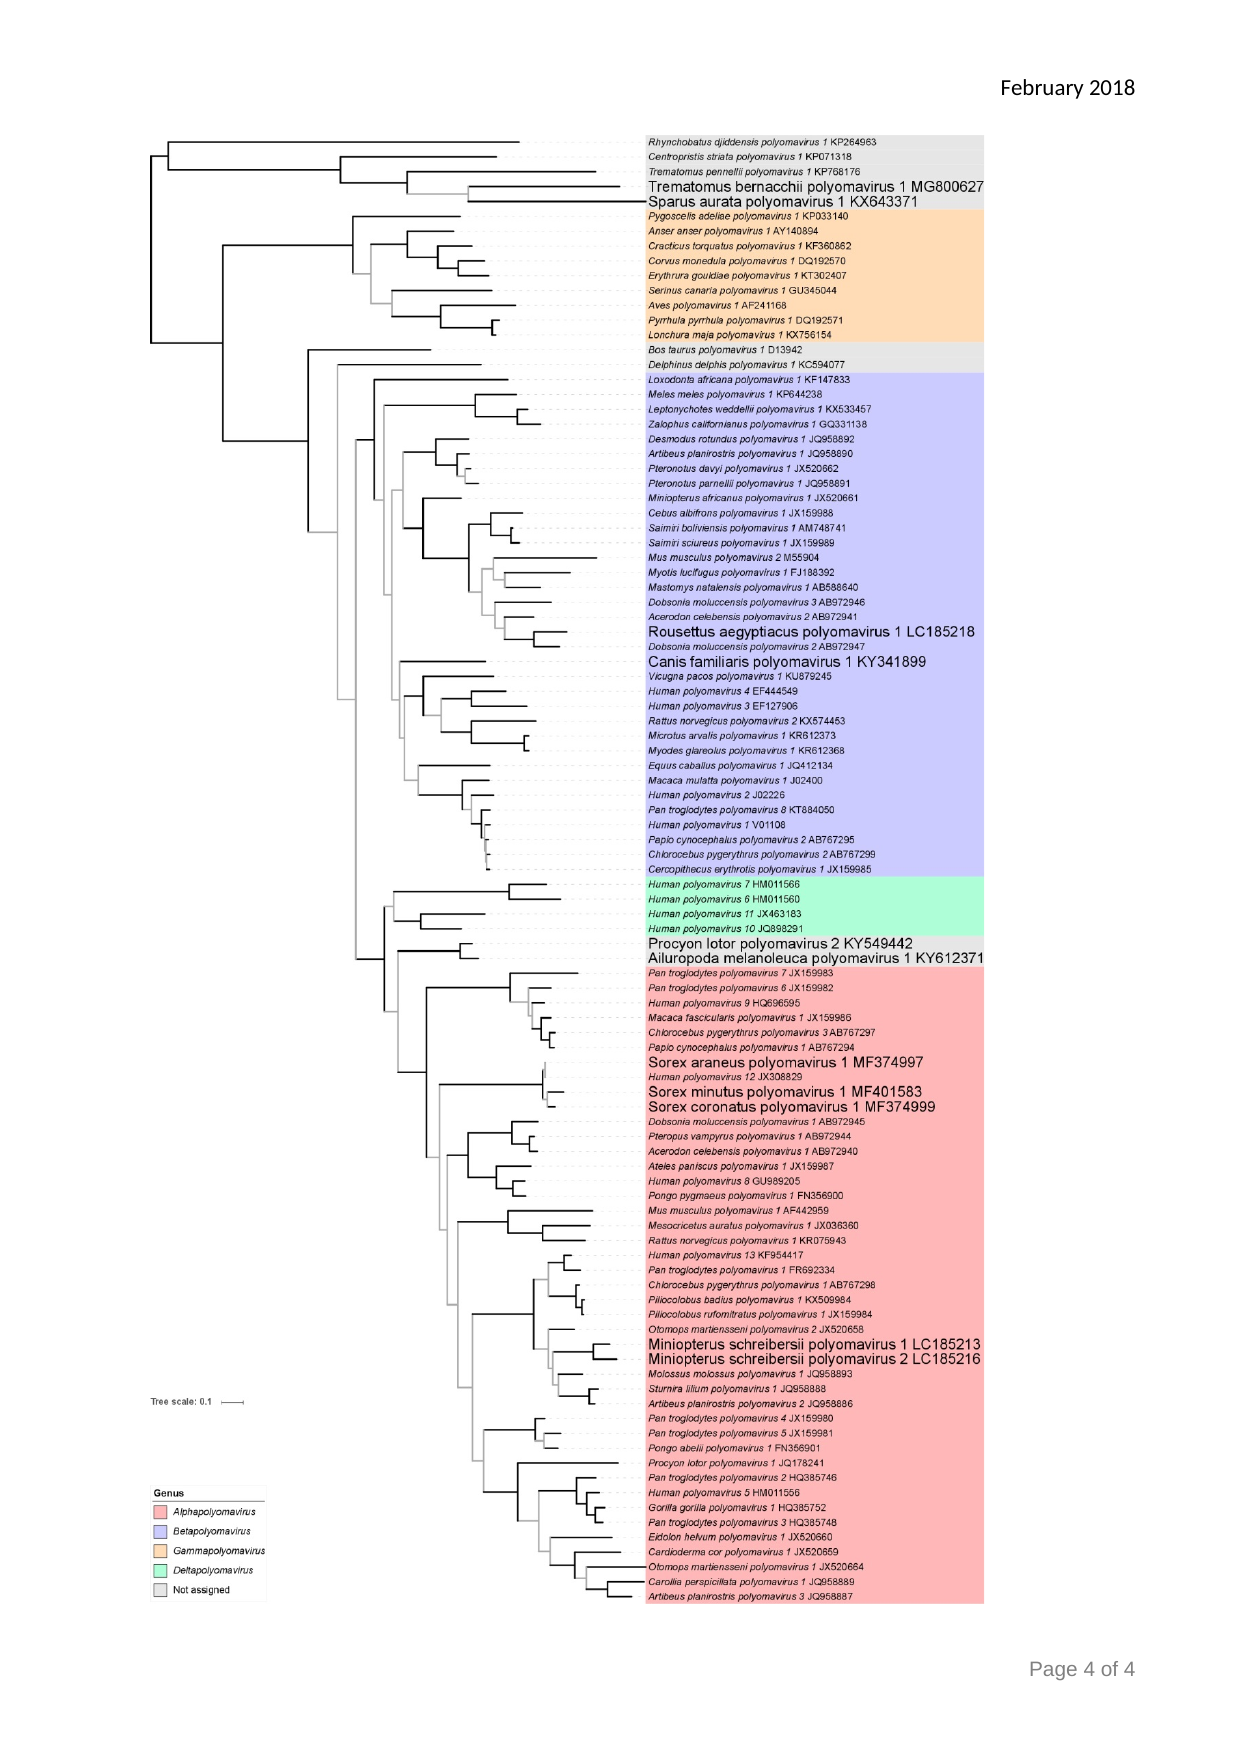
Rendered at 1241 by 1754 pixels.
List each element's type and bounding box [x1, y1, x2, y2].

picture [150, 135, 985, 1604]
